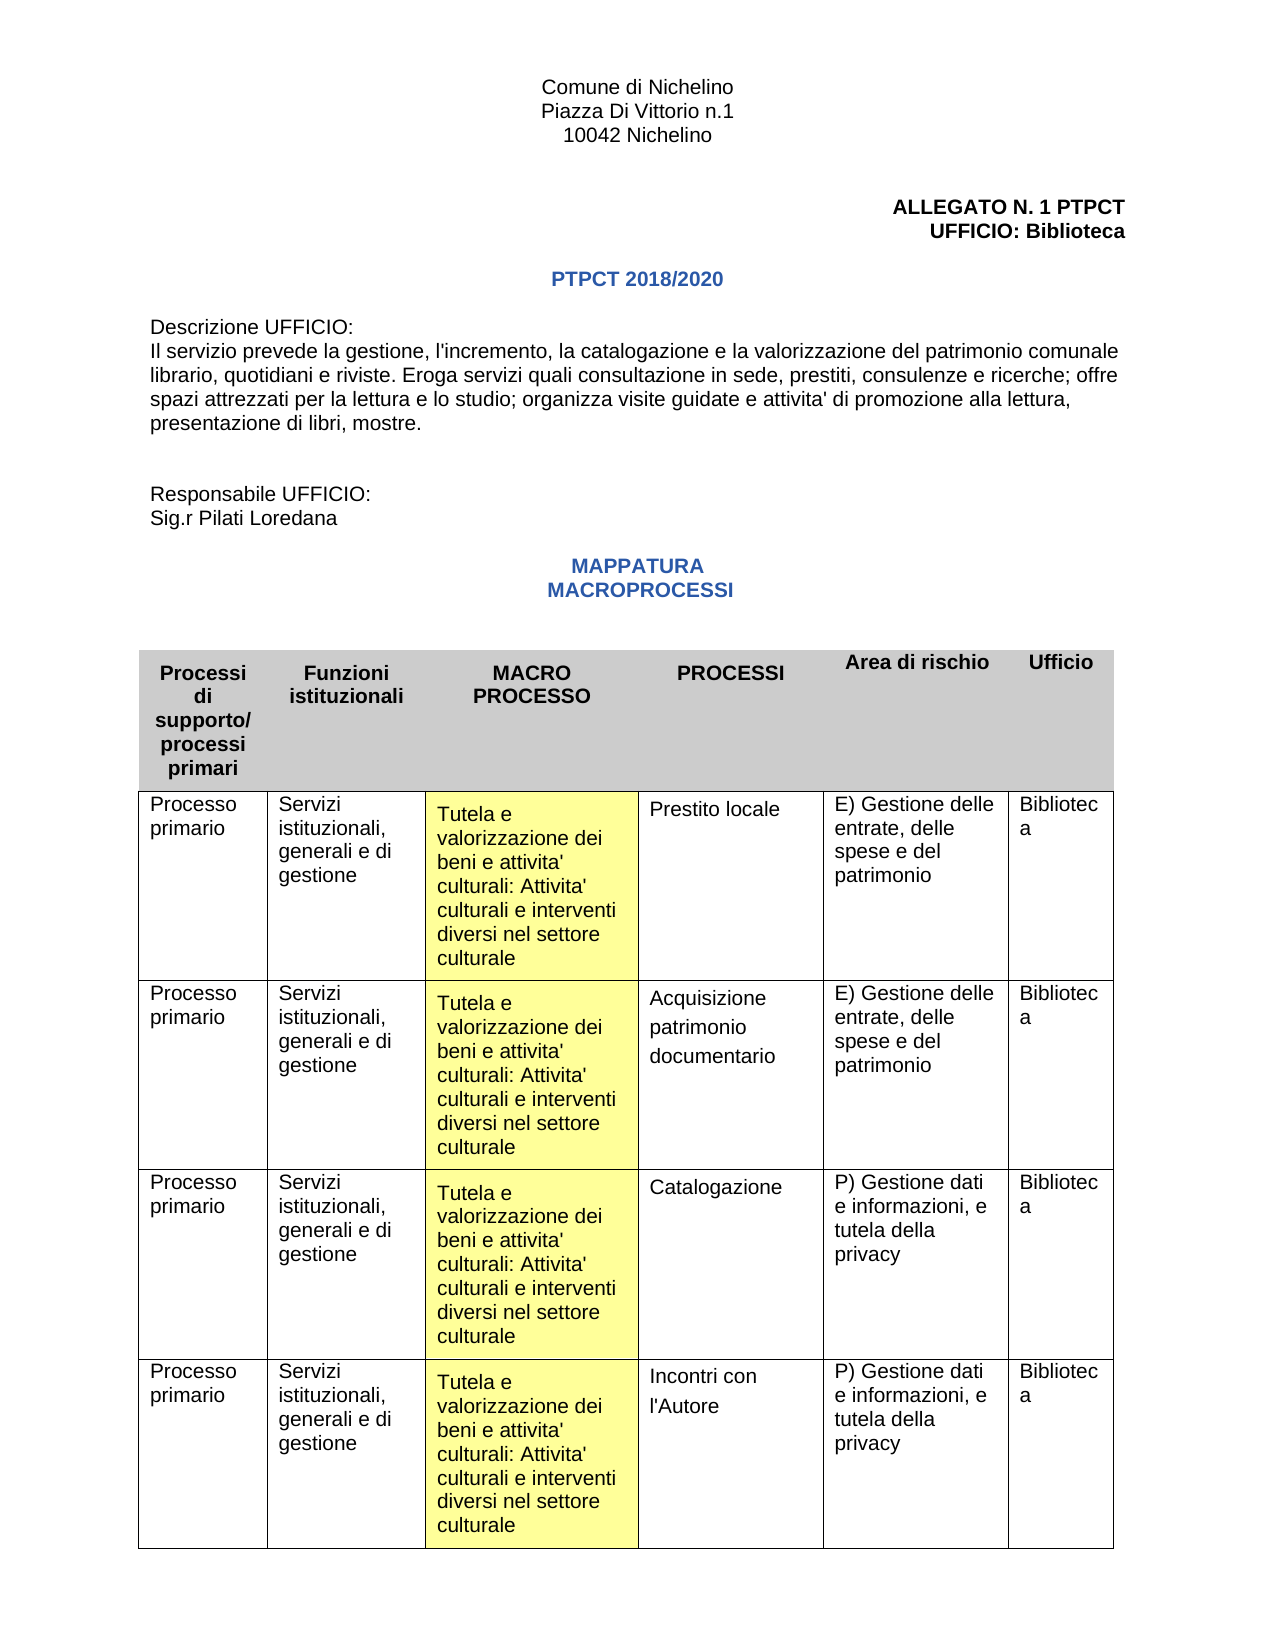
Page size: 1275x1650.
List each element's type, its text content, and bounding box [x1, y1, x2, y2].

text MACROPROCESSI [150, 578, 1125, 602]
table_cell Processo primario [139, 981, 267, 1169]
table_cell Tutela e valorizzazione dei beni e attivita' culturali: Attivita' culturali e interventi diversi nel settore culturale [426, 981, 638, 1169]
text Il servizio prevede la gestione, l'incremento, la catalogazione e la valorizzazione del patrimonio comunale librario, quotidiani e riviste. Eroga servizi quali consultazione in sede, prestiti, consulenze e ricerche; offre spazi attrezzati per la lettura e lo studio; organizza visite guidate e attivita' di promozione alla lettura, presentazione di libri, mostre. [150, 338, 1125, 434]
table_cell Biblioteca [1009, 1360, 1113, 1548]
table_cell Catalogazione [639, 1170, 823, 1358]
text MAPPATURA [150, 554, 1125, 578]
text Comune di Nichelino [150, 75, 1125, 99]
table_cell Biblioteca [1009, 792, 1113, 980]
text UFFICIO: Biblioteca [150, 219, 1125, 243]
text 10042 Nichelino [150, 123, 1125, 147]
table_cell Tutela e valorizzazione dei beni e attivita' culturali: Attivita' culturali e interventi diversi nel settore culturale [426, 792, 638, 980]
table_header PROCESSI [638, 650, 823, 791]
table_cell Incontri con l'Autore [639, 1360, 823, 1548]
table_cell Servizi istituzionali, generali e di gestione [268, 981, 425, 1169]
table_cell P) Gestione dati e informazioni, e tutela della privacy [824, 1360, 1008, 1548]
table_cell P) Gestione dati e informazioni, e tutela della privacy [824, 1170, 1008, 1358]
table_cell Acquisizione patrimonio documentario [639, 981, 823, 1169]
table_cell Servizi istituzionali, generali e di gestione [268, 1360, 425, 1548]
table_cell Biblioteca [1009, 1170, 1113, 1358]
table_header Ufficio [1008, 650, 1114, 791]
table_cell Processo primario [139, 792, 267, 980]
table_header Processi di supporto/processi primari [139, 650, 267, 791]
text Sig.r Pilati Loredana [150, 506, 1125, 530]
text PTPCT 2018/2020 [150, 267, 1125, 291]
text Piazza Di Vittorio n.1 [150, 99, 1125, 123]
text Descrizione UFFICIO: [150, 314, 1125, 338]
table_cell Prestito locale [639, 792, 823, 980]
table_cell Processo primario [139, 1170, 267, 1358]
text Responsabile UFFICIO: [150, 482, 1125, 506]
table_cell Servizi istituzionali, generali e di gestione [268, 1170, 425, 1358]
table_cell Processo primario [139, 1360, 267, 1548]
table_cell E) Gestione delle entrate, delle spese e del patrimonio [824, 981, 1008, 1169]
table_header Area di rischio [823, 650, 1008, 791]
table_cell E) Gestione delle entrate, delle spese e del patrimonio [824, 792, 1008, 980]
table_cell Servizi istituzionali, generali e di gestione [268, 792, 425, 980]
table_cell Biblioteca [1009, 981, 1113, 1169]
text ALLEGATO N. 1 PTPCT [150, 195, 1125, 219]
table_header Funzioni istituzionali [267, 650, 426, 791]
table_cell Tutela e valorizzazione dei beni e attivita' culturali: Attivita' culturali e interventi diversi nel settore culturale [426, 1170, 638, 1358]
table_header MACRO PROCESSO [426, 650, 638, 791]
table_cell Tutela e valorizzazione dei beni e attivita' culturali: Attivita' culturali e interventi diversi nel settore culturale [426, 1360, 638, 1548]
